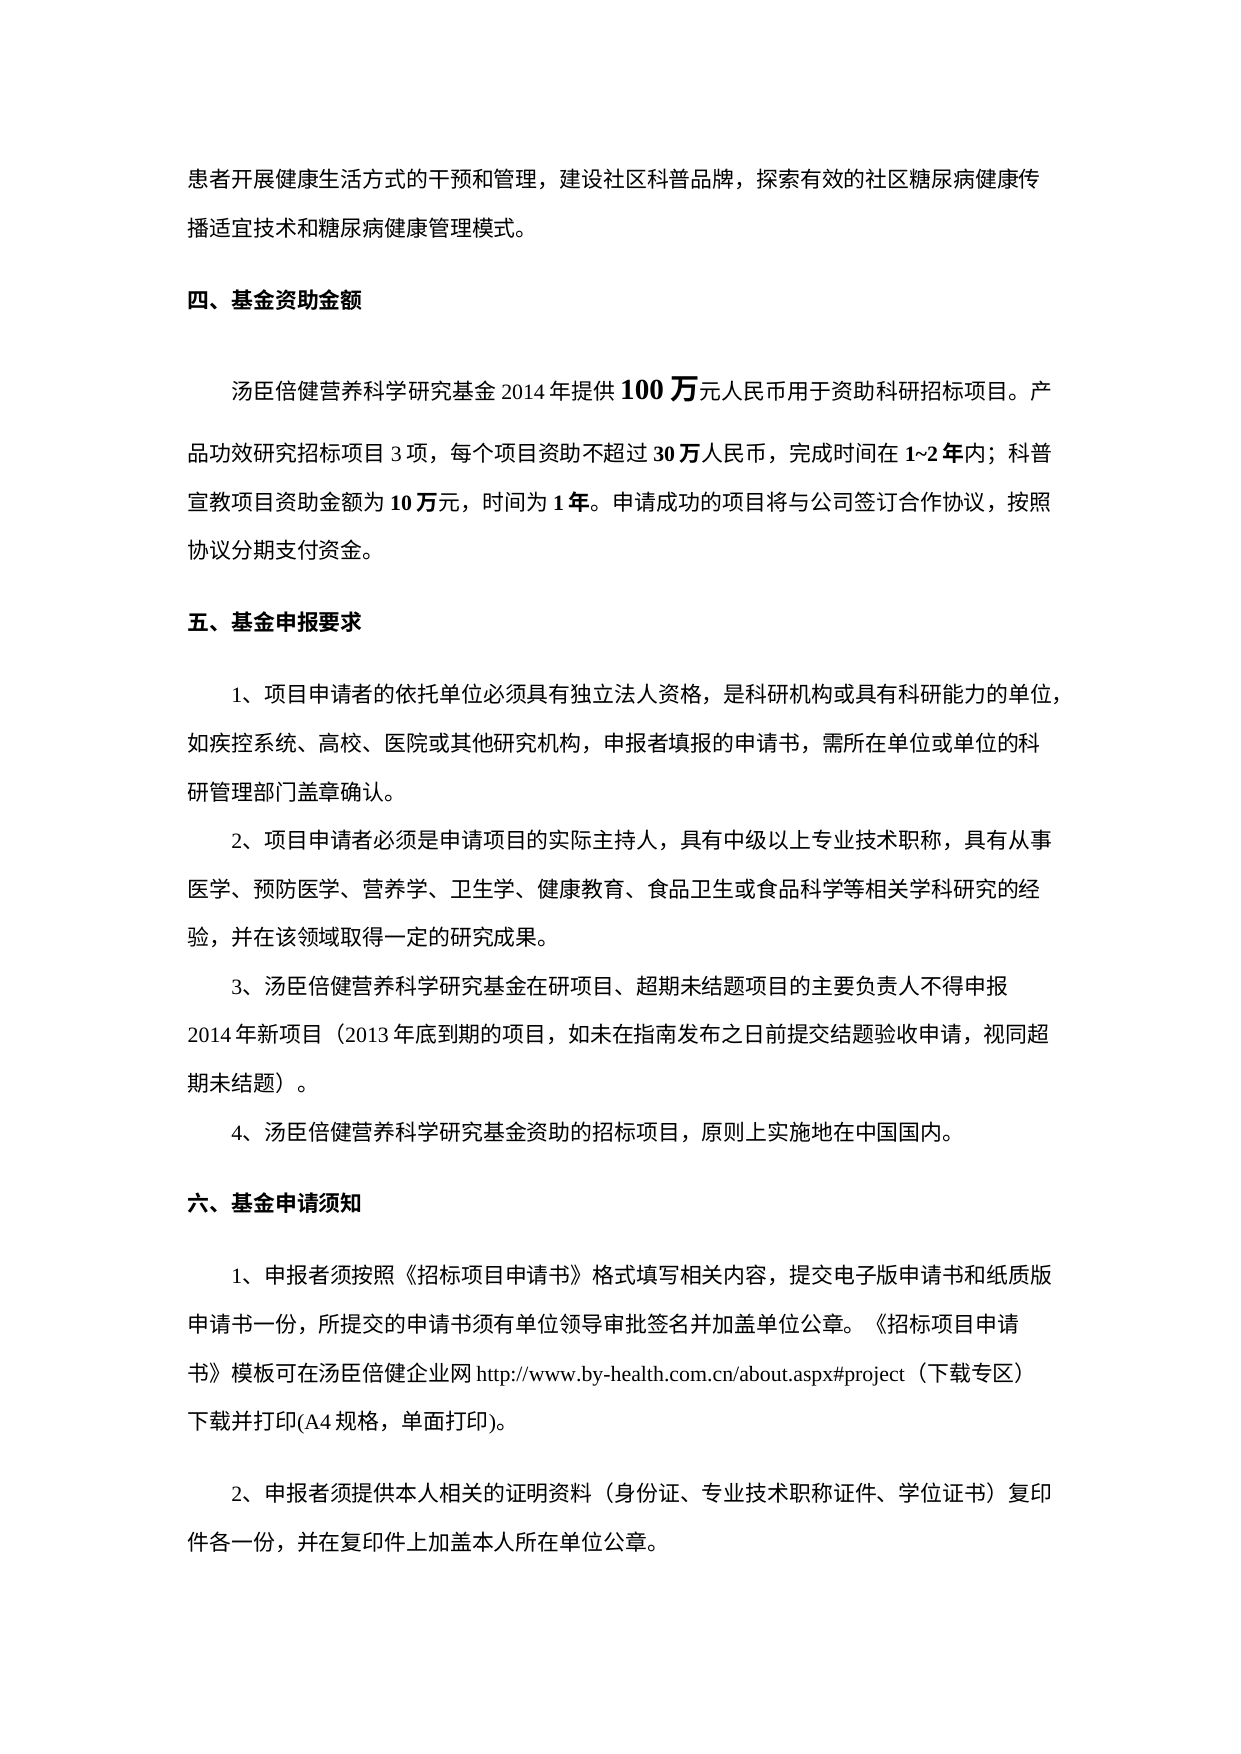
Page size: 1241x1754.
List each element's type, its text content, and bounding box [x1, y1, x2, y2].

text 3、汤臣倍健营养科学研究基金在研项目、超期未结题项目的主要负责人不得申报2014年新项目（2013年底到期的项目，如未在指南发布之日前提交结题验收申请，视同超期未结题）。 [187, 968, 1053, 1098]
text 汤臣倍健营养科学研究基金2014年提供100万元人民币用于资助科研招标项目。产品功效研究招标项目3项，每个项目资助不超过30万人民币，完成时间在1~2年内；科普宣教项目资助金额为10万元，时间为1年。申请成功的项目将与公司签订合作协议，按照协议分期支付资金。 [187, 354, 1053, 566]
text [187, 162, 1053, 243]
text 五、基金申报要求 [187, 605, 1053, 637]
text 4、汤臣倍健营养科学研究基金资助的招标项目，原则上实施地在中国国内。 [187, 1114, 1053, 1147]
text 1、申报者须按照《招标项目申请书》格式填写相关内容，提交电子版申请书和纸质版申请书一份，所提交的申请书须有单位领导审批签名并加盖单位公章。《招标项目申请书》模板可在汤臣倍健企业网http://www.by-health.com.cn/about.aspx#project（下载专区）下载并打印(A4规格，单面打印)。 [187, 1258, 1053, 1436]
text 2、申报者须提供本人相关的证明资料（身份证、专业技术职称证件、学位证书）复印件各一份，并在复印件上加盖本人所在单位公章。 [187, 1476, 1053, 1557]
text 2、项目申请者必须是申请项目的实际主持人，具有中级以上专业技术职称，具有从事医学、预防医学、营养学、卫生学、健康教育、食品卫生或食品科学等相关学科研究的经验，并在该领域取得一定的研究成果。 [187, 822, 1053, 952]
text 1、项目申请者的依托单位必须具有独立法人资格，是科研机构或具有科研能力的单位，如疾控系统、高校、医院或其他研究机构，申报者填报的申请书，需所在单位或单位的科研管理部门盖章确认。 [187, 677, 1053, 807]
text 四、基金资助金额 [187, 282, 1053, 315]
text 六、基金申请须知 [187, 1186, 1053, 1218]
